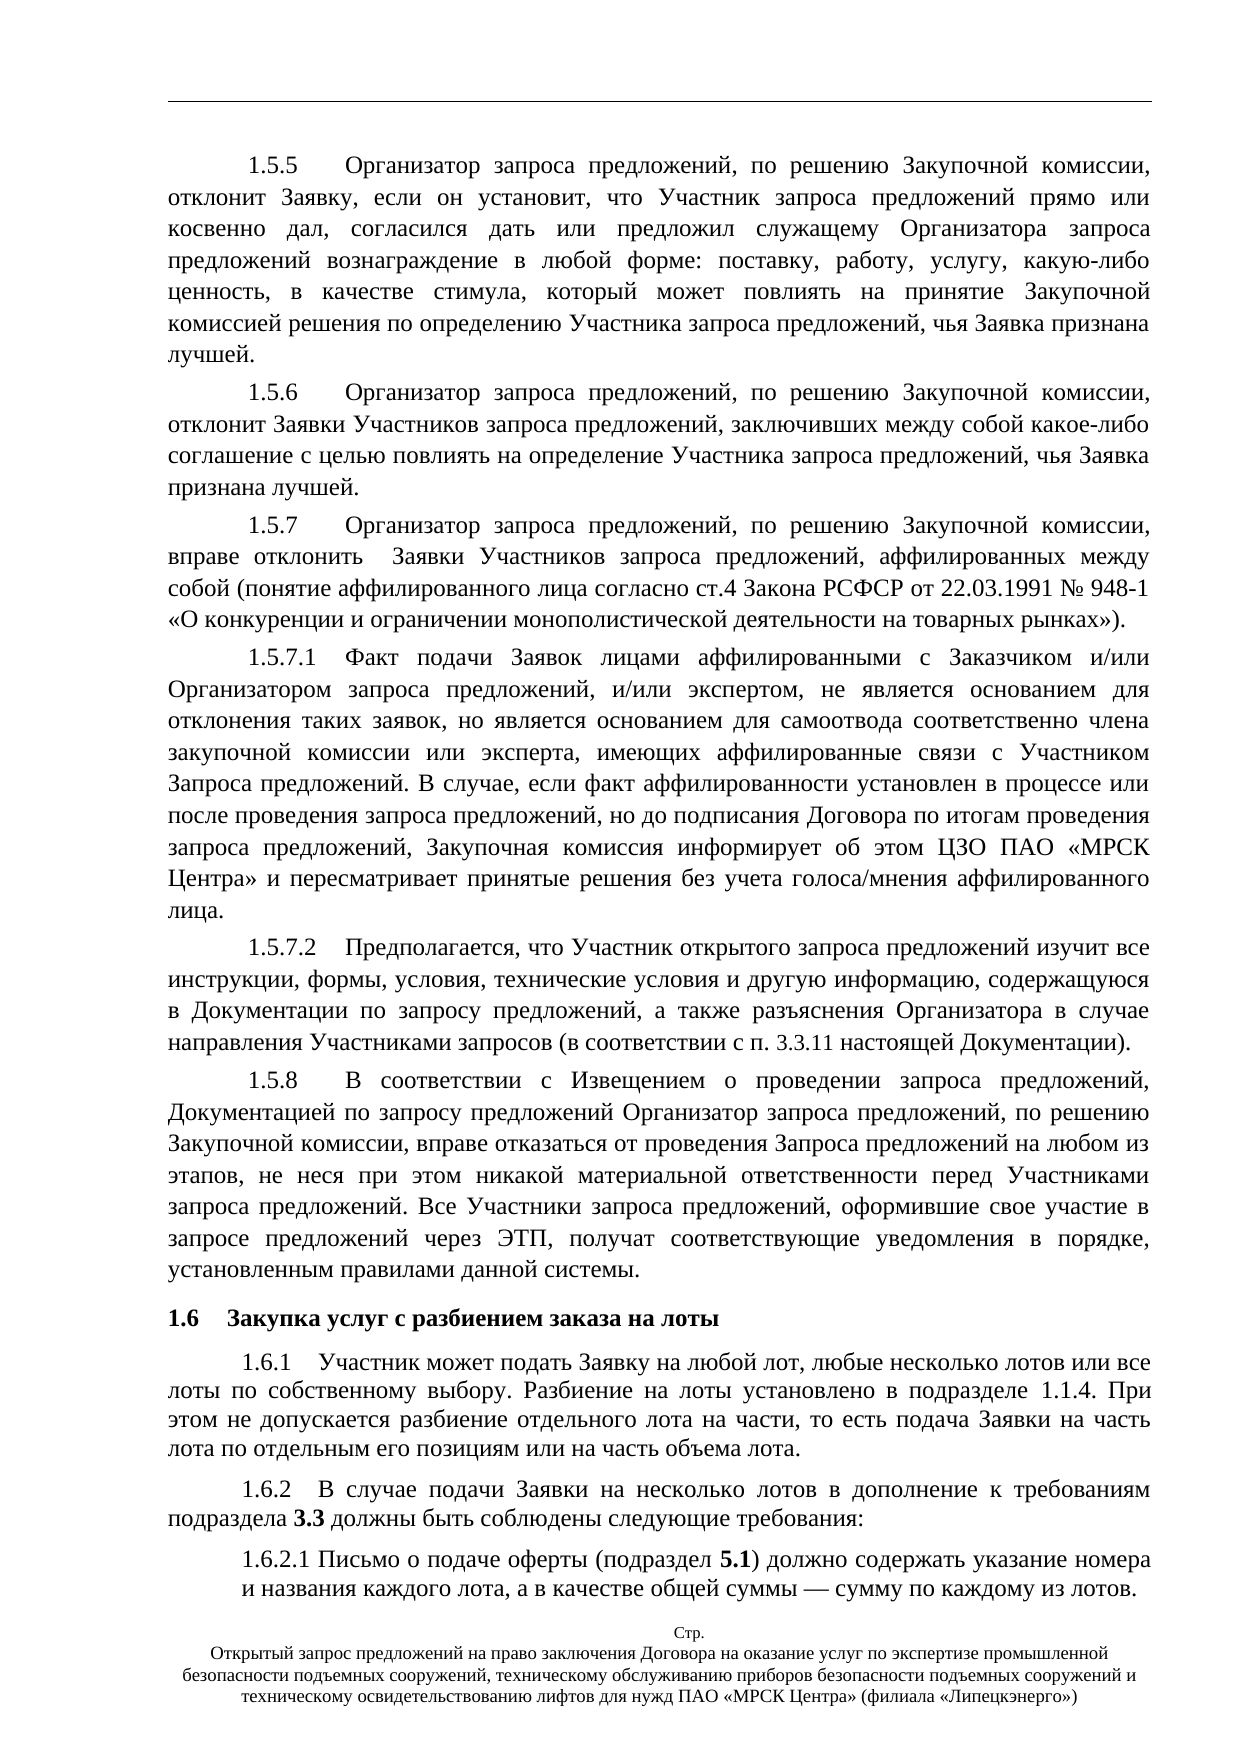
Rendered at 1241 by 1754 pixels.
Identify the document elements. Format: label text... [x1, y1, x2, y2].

list Организатор запроса предложений, по решению Закупочной комиссии, отклонит Заявку, если он установит, что Участник запроса предложений прямо или косвенно дал, согласился дать или предложил служащему Организатора запроса предложений вознаграждение в любой форме: поставку, работу, услугу, какую-либо ценность, в качестве стимула, который может повлиять на принятие Закупочной комиссией решения по определению Участника запроса предложений, чья Заявка признана лучшей. [168, 150, 1150, 368]
list Факт подачи Заявок лицами аффилированными с Заказчиком и/или Организатором запроса предложений, и/или экспертом, не является основанием для отклонения таких заявок, но является основанием для самоотвода соответственно члена закупочной комиссии или эксперта, имеющих аффилированные связи с Участником Запроса предложений. В случае, если факт аффилированности установлен в процессе или после проведения запроса предложений, но до подписания Договора по итогам проведения запроса предложений, Закупочная комиссия информирует об этом ЦЗО ПАО «МРСК Центра» и пересматривает принятые решения без учета голоса/мнения аффилированного лица. [168, 642, 1150, 923]
subtitle Письмо о подаче оферты (подраздел 5.1) должно содержать указание номера и названия каждого лота, а в качестве общей суммы — сумму по каждому из лотов. [241, 1544, 1152, 1602]
subtitle Закупка услуг с разбиением заказа на лоты [168, 1303, 1152, 1331]
list Организатор запроса предложений, по решению Закупочной комиссии, отклонит Заявки Участников запроса предложений, заключивших между собой какое-либо соглашение с целью повлиять на определение Участника запроса предложений, чья Заявка признана лучшей. [168, 377, 1150, 501]
list В соответствии с Извещением о проведении запроса предложений, Документацией по запросу предложений Организатор запроса предложений, по решению Закупочной комиссии, вправе отказаться от проведения Запроса предложений на любом из этапов, не неся при этом никакой материальной ответственности перед Участниками запроса предложений. Все Участники запроса предложений, оформившие свое участие в запросе предложений через ЭТП, получат соответствующие уведомления в порядке, установленным правилами данной системы. [168, 1065, 1150, 1283]
subtitle Участник может подать Заявку на любой лот, любые несколько лотов или все лоты по собственному выбору. Разбиение на лоты установлено в подразделе 1.1.4. При этом не допускается разбиение отдельного лота на части, то есть подача Заявки на часть лота по отдельным его позициям или на часть объема лота. [168, 1347, 1152, 1462]
list Предполагается, что Участник открытого запроса предложений изучит все инструкции, формы, условия, технические условия и другую информацию, содержащуюся в Документации по запросу предложений, а также разъяснения Организатора в случае направления Участниками запросов (в соответствии с п. 3.3.11 настоящей Документации). [168, 932, 1150, 1056]
subtitle В случае подачи Заявки на несколько лотов в дополнение к требованиям подраздела 3.3 должны быть соблюдены следующие требования: [168, 1474, 1152, 1532]
list Организатор запроса предложений, по решению Закупочной комиссии, вправе отклонить Заявки Участников запроса предложений, аффилированных между собой (понятие аффилированного лица согласно ст.4 Закона РСФСР от 22.03.1991 № 948-1 «О конкуренции и ограничении монополистической деятельности на товарных рынках»). [168, 510, 1150, 633]
